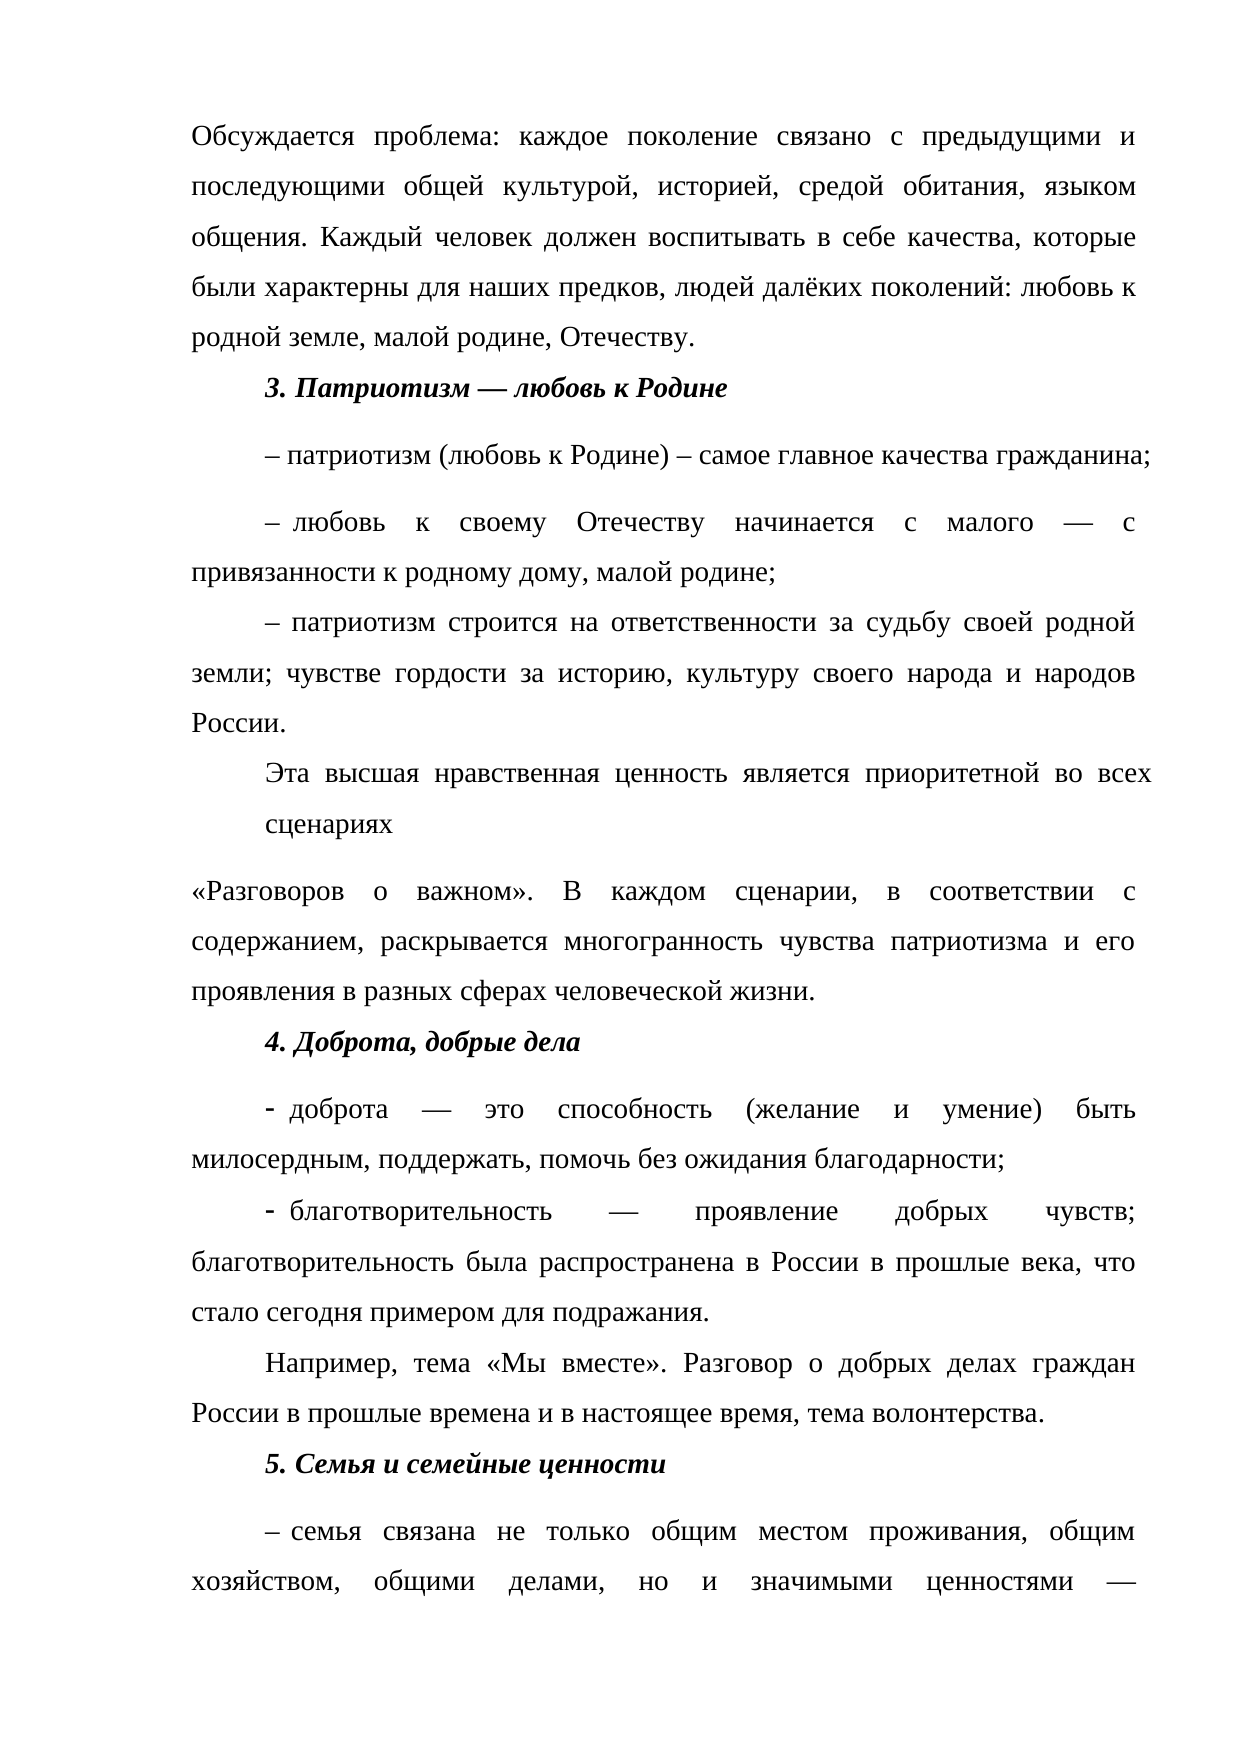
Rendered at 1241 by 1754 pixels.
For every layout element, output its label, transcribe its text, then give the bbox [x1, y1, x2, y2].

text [191, 118, 1136, 353]
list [191, 1513, 1136, 1597]
text Эта высшая нравственная ценность является приоритетной во всех сценариях [265, 756, 1152, 839]
text «Разговоров о важном». В каждом сценарии, в соответствии с содержанием, раскрывается многогранность чувства патриотизма и его проявления в разных сферах человеческой жизни. [191, 873, 1136, 1007]
list доброта — это способность (желание и умение) быть милосердным, поддержать, помочь без ожидания благодарности; [191, 1091, 1136, 1175]
subtitle Патриотизм — любовь к Родине [265, 370, 1152, 403]
subtitle Семья и семейные ценности [265, 1446, 1152, 1479]
subtitle Доброта, добрые дела [265, 1024, 1152, 1057]
list любовь к своему Отечеству начинается с малого — с привязанности к родному дому, малой родине; [191, 504, 1136, 588]
list патриотизм строится на ответственности за судьбу своей родной земли; чувстве гордости за историю, культуру своего народа и народов России. [191, 604, 1136, 739]
list патриотизм (любовь к Родине) – самое главное качества гражданина; [265, 437, 1152, 470]
text Например, тема «Мы вместе». Разговор о добрых делах граждан России в прошлые времена и в настоящее время, тема волонтерства. [191, 1345, 1136, 1429]
list благотворительность — проявление добрых чувств; благотворительность была распространена в России в прошлые века, что стало сегодня примером для подражания. [191, 1193, 1136, 1328]
